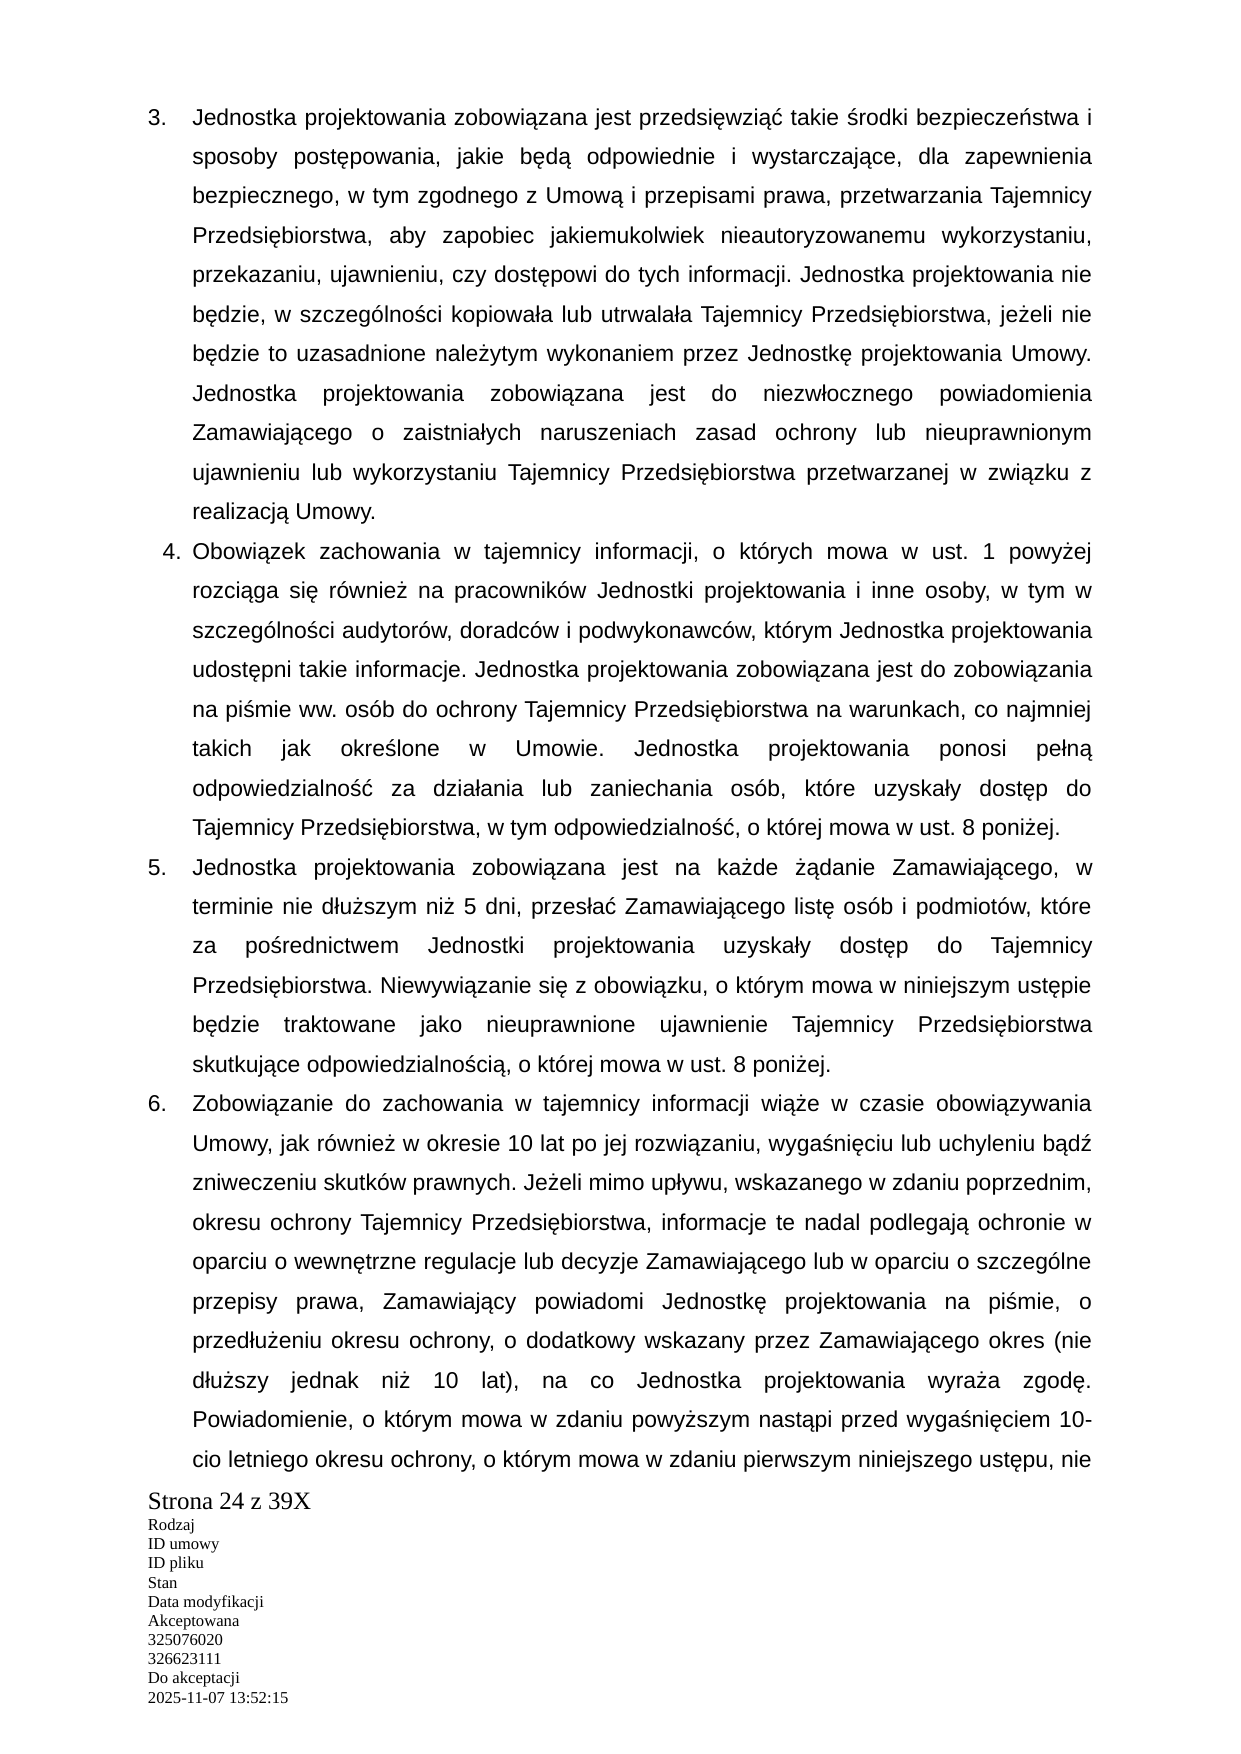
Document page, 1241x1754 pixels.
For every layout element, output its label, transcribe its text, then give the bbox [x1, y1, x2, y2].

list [148, 1090, 1093, 1472]
list Jednostka projektowania zobowiązana jest przedsięwziąć takie środki bezpieczeństwa i sposoby postępowania, jakie będą odpowiednie i wystarczające, dla zapewnienia bezpiecznego, w tym zgodnego z Umową i przepisami prawa, przetwarzania Tajemnicy Przedsiębiorstwa, aby zapobiec jakiemukolwiek nieautoryzowanemu wykorzystaniu, przekazaniu, ujawnieniu, czy dostępowi do tych informacji. Jednostka projektowania nie będzie, w szczególności kopiowała lub utrwalała Tajemnicy Przedsiębiorstwa, jeżeli nie będzie to uzasadnione należytym wykonaniem przez Jednostkę projektowania Umowy. Jednostka projektowania zobowiązana jest do niezwłocznego powiadomienia Zamawiającego o zaistniałych naruszeniach zasad ochrony lub nieuprawnionym ujawnieniu lub wykorzystaniu Tajemnicy Przedsiębiorstwa przetwarzanej w związku z realizacją Umowy. [148, 103, 1093, 524]
list Jednostka projektowania zobowiązana jest na każde żądanie Zamawiającego, w terminie nie dłuższym niż 5 dni, przesłać Zamawiającego listę osób i podmiotów, które za pośrednictwem Jednostki projektowania uzyskały dostęp do Tajemnicy Przedsiębiorstwa. Niewywiązanie się z obowiązku, o którym mowa w niniejszym ustępie będzie traktowane jako nieuprawnione ujawnienie Tajemnicy Przedsiębiorstwa skutkujące odpowiedzialnością, o której mowa w ust. 8 poniżej. [148, 853, 1093, 1077]
list Obowiązek zachowania w tajemnicy informacji, o których mowa w ust. 1 powyżej rozciąga się również na pracowników Jednostki projektowania i inne osoby, w tym w szczególności audytorów, doradców i podwykonawców, którym Jednostka projektowania udostępni takie informacje. Jednostka projektowania zobowiązana jest do zobowiązania na piśmie ww. osób do ochrony Tajemnicy Przedsiębiorstwa na warunkach, co najmniej takich jak określone w Umowie. Jednostka projektowania ponosi pełną odpowiedzialność za działania lub zaniechania osób, które uzyskały dostęp do Tajemnicy Przedsiębiorstwa, w tym odpowiedzialność, o której mowa w ust. 8 poniżej. [162, 538, 1093, 840]
